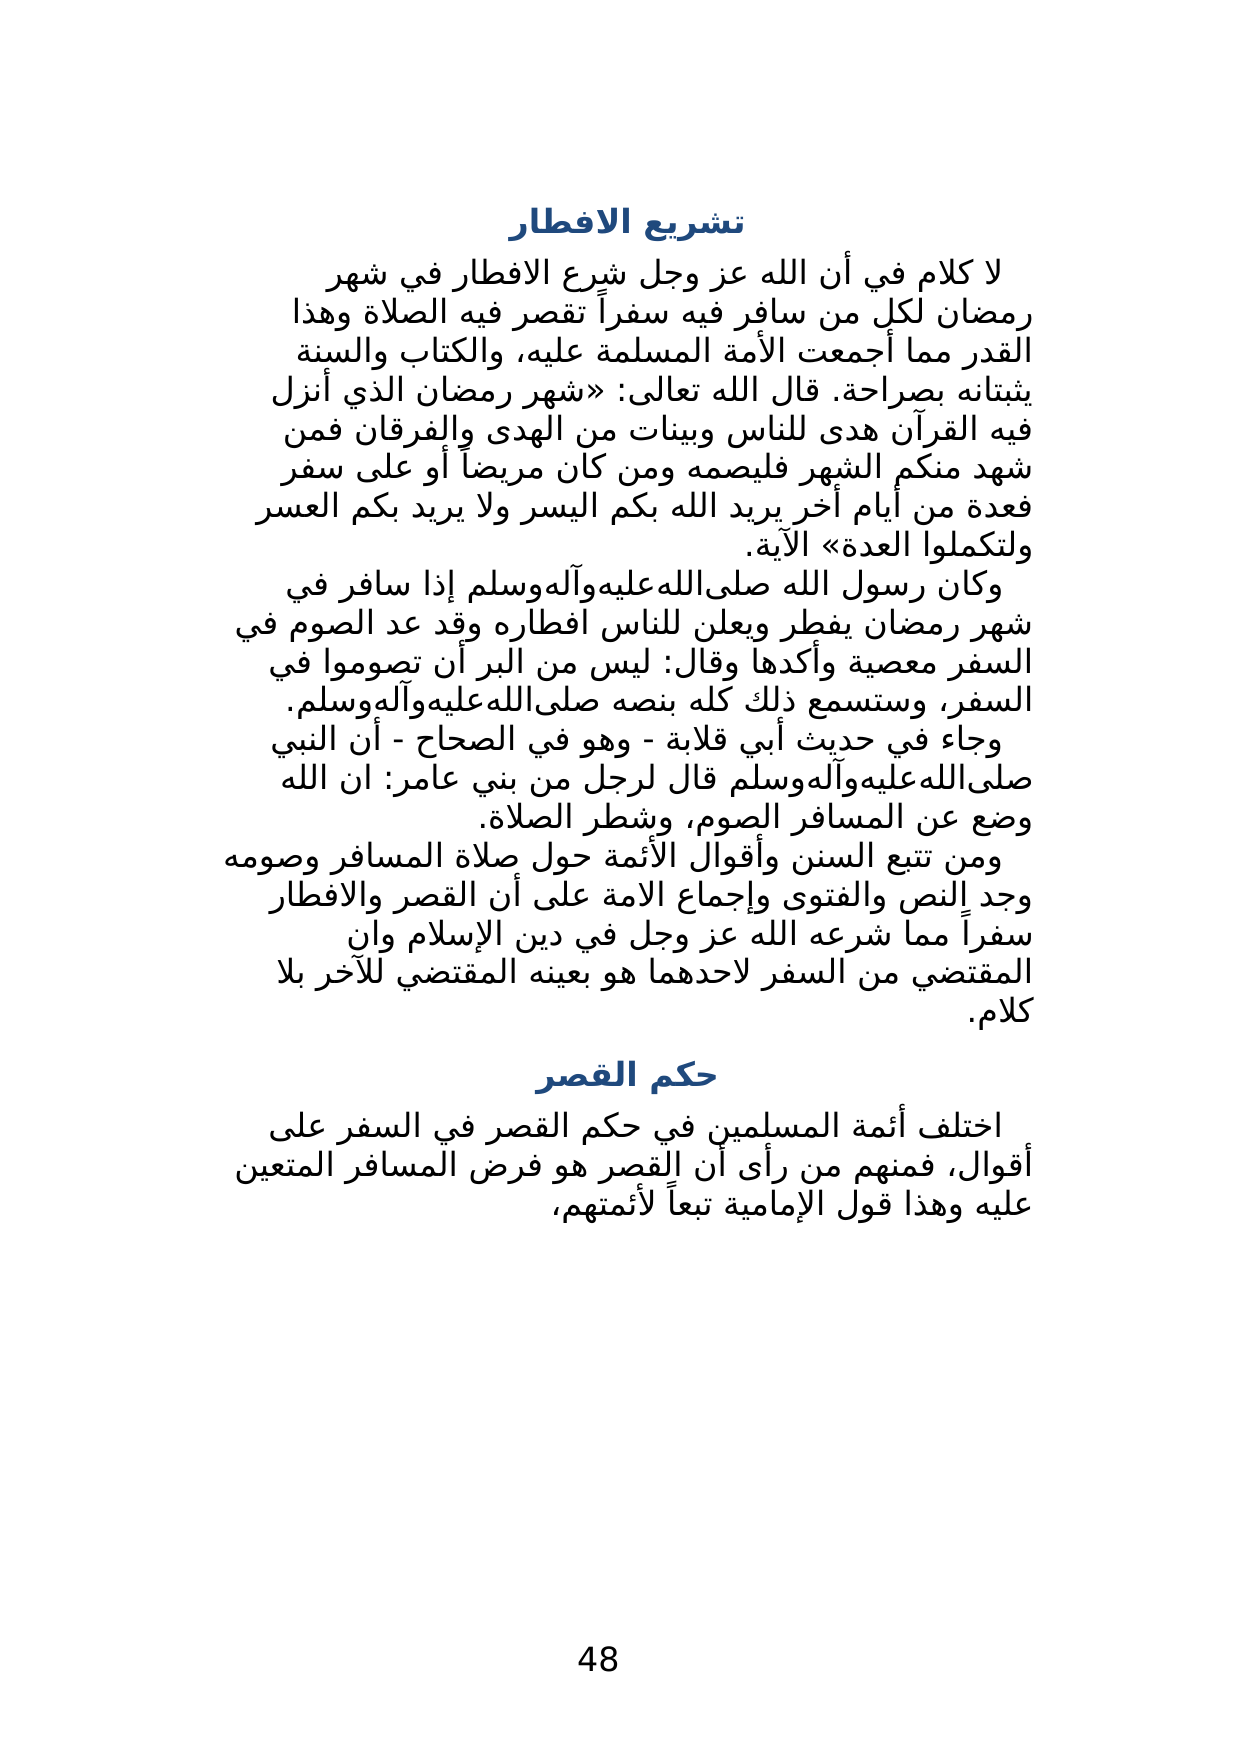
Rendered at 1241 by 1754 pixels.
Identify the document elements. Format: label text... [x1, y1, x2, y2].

subtitle حكم القصر [222, 1056, 1033, 1094]
subtitle تشريع الافطار [222, 202, 1033, 241]
text وجاء في حديث أبي قلابة - وهو في الصحاح - أن النبي صلى‌الله‌عليه‌وآله‌وسلم قال لرجل من بني عامر: ان الله وضع عن المسافر الصوم، وشطر الصلاة. [222, 720, 1033, 836]
text ومن تتبع السنن وأقوال الأئمة حول صلاة المسافر وصومه وجد النص والفتوى وإجماع الامة على أن القصر والافطار سفراً مما شرعه الله عز وجل في دين الإسلام وان المقتضي من السفر لاحدهما هو بعينه المقتضي للآخر بلا كلام. [222, 836, 1033, 1031]
text لا كلام في أن الله عز وجل شرع الافطار في شهر رمضان لكل من سافر فيه سفراً تقصر فيه الصلاة وهذا القدر مما أجمعت الأمة المسلمة عليه، والكتاب والسنة يثبتانه بصراحة. قال الله تعالى: «شهر رمضان الذي أنزل فيه القرآن هدى للناس وبينات من الهدى والفرقان فمن شهد منكم الشهر فليصمه ومن كان مريضاً أو على سفر فعدة من أيام أخر يريد الله بكم اليسر ولا يريد بكم العسر ولتكملوا العدة» الآية. [222, 253, 1033, 564]
text اختلف أئمة المسلمين في حكم القصر في السفر على أقوال، فمنهم من رأى أن القصر هو فرض المسافر المتعين عليه وهذا قول الإمامية تبعاً لأئمتهم، [222, 1107, 1033, 1223]
text وكان رسول الله صلى‌الله‌عليه‌وآله‌وسلم إذا سافر في شهر رمضان يفطر ويعلن للناس افطاره وقد عد الصوم في السفر معصية وأكدها وقال: ليس من البر أن تصوموا في السفر، وستسمع ذلك كله بنصه صلى‌الله‌عليه‌وآله‌وسلم. [222, 564, 1033, 720]
